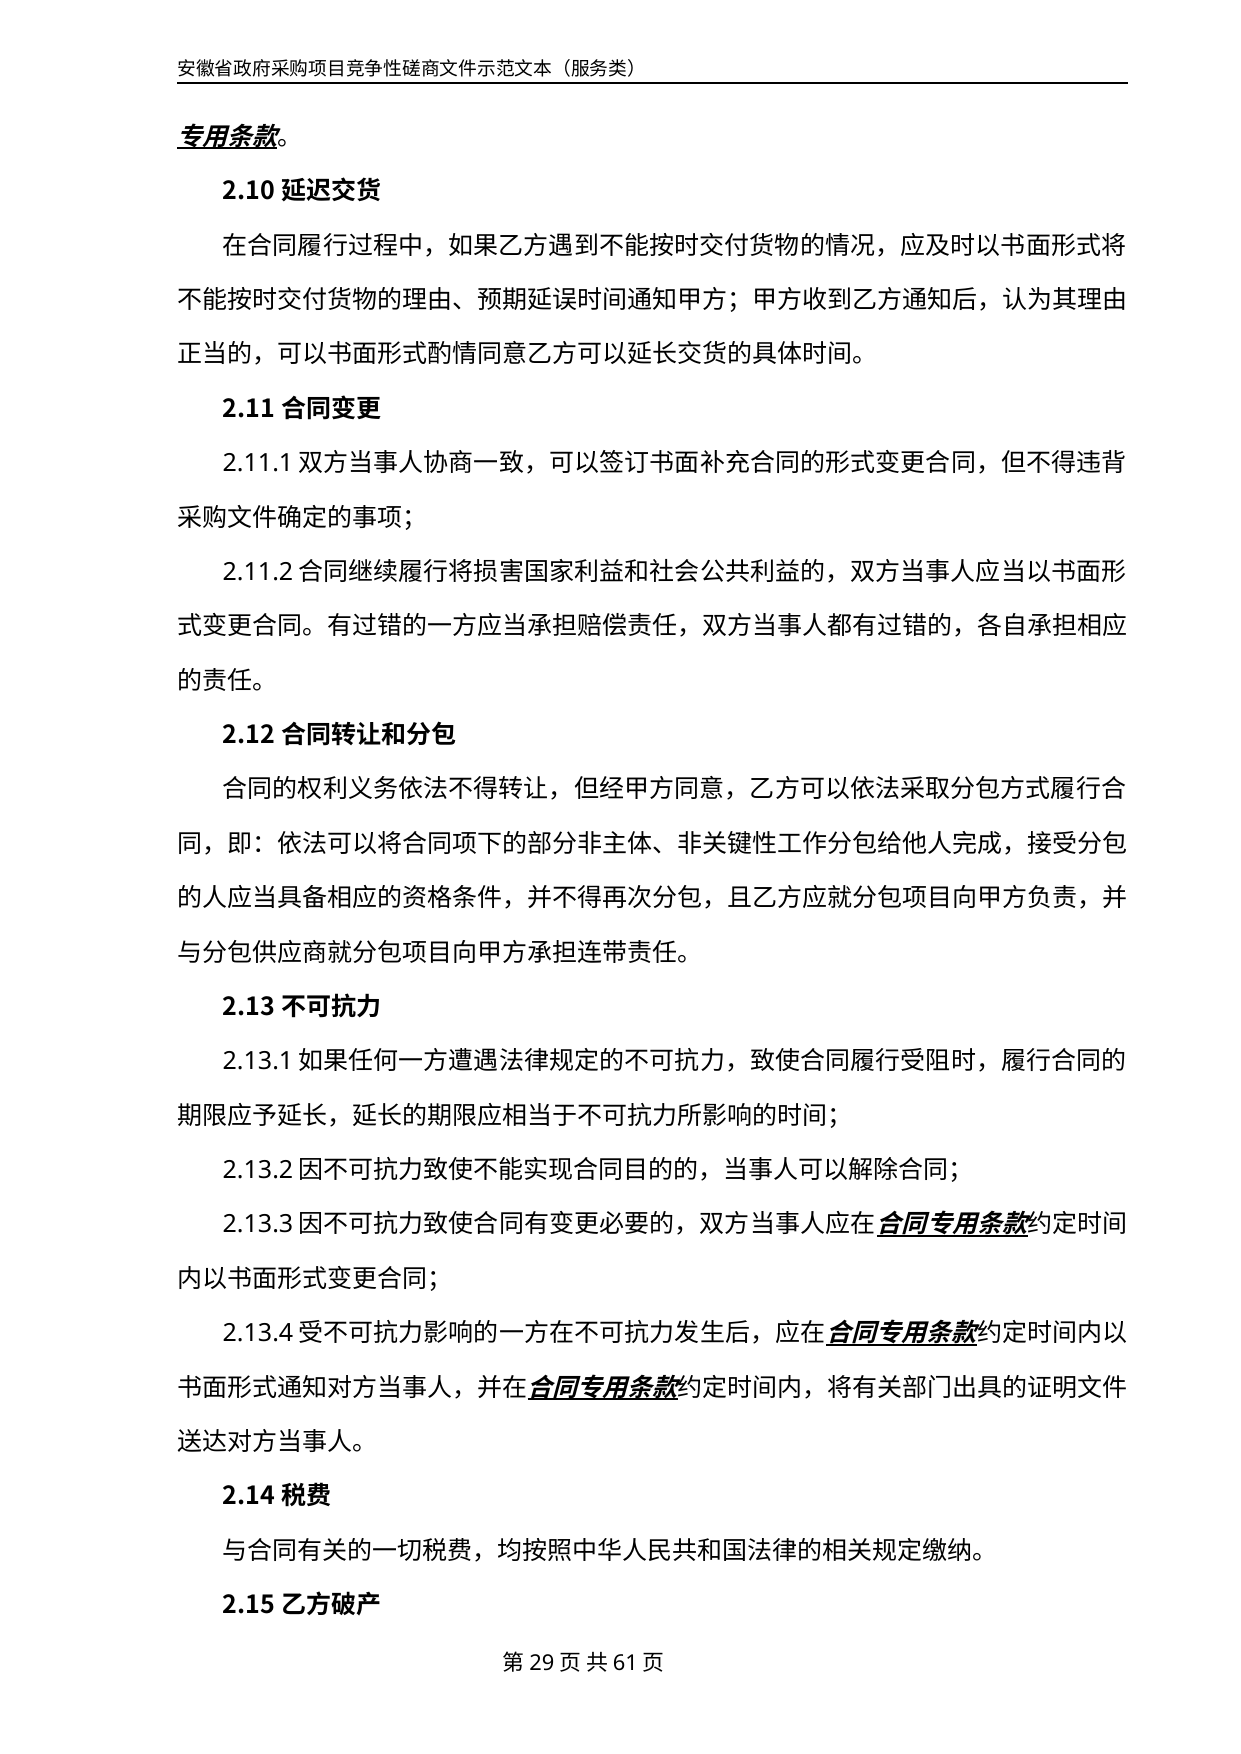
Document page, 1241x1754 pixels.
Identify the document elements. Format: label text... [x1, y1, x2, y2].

text 2.11.2合同继续履行将损害国家利益和社会公共利益的，双方当事人应当以书面形式变更合同。有过错的一方应当承担赔偿责任，双方当事人都有过错的，各自承担相应的责任。 [177, 551, 1128, 696]
text 2.11 合同变更 [177, 388, 1128, 424]
text 在合同履行过程中，如果乙方遇到不能按时交付货物的情况，应及时以书面形式将不能按时交付货物的理由、预期延误时间通知甲方；甲方收到乙方通知后，认为其理由正当的，可以书面形式酌情同意乙方可以延长交货的具体时间。 [177, 225, 1128, 370]
text 2.13.1如果任何一方遭遇法律规定的不可抗力，致使合同履行受阻时，履行合同的期限应予延长，延长的期限应相当于不可抗力所影响的时间； [177, 1041, 1128, 1131]
text 2.13.2因不可抗力致使不能实现合同目的的，当事人可以解除合同； [177, 1149, 1128, 1186]
text 2.10 延迟交货 [177, 171, 1128, 207]
text 与合同有关的一切税费，均按照中华人民共和国法律的相关规定缴纳。 [177, 1530, 1128, 1566]
text 2.11.1双方当事人协商一致，可以签订书面补充合同的形式变更合同，但不得违背采购文件确定的事项； [177, 443, 1128, 533]
text 2.13.3因不可抗力致使合同有变更必要的，双方当事人应在合同专用条款约定时间内以书面形式变更合同； [177, 1204, 1128, 1294]
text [177, 116, 1128, 153]
text 2.14 税费 [177, 1476, 1128, 1512]
text 2.13.4受不可抗力影响的一方在不可抗力发生后，应在合同专用条款约定时间内以书面形式通知对方当事人，并在合同专用条款约定时间内，将有关部门出具的证明文件送达对方当事人。 [177, 1313, 1128, 1458]
text 2.15 乙方破产 [177, 1584, 1128, 1621]
text 2.13 不可抗力 [177, 986, 1128, 1023]
text 2.12 合同转让和分包 [177, 714, 1128, 751]
text 合同的权利义务依法不得转让，但经甲方同意，乙方可以依法采取分包方式履行合同，即：依法可以将合同项下的部分非主体、非关键性工作分包给他人完成，接受分包的人应当具备相应的资格条件，并不得再次分包，且乙方应就分包项目向甲方负责，并与分包供应商就分包项目向甲方承担连带责任。 [177, 769, 1128, 968]
